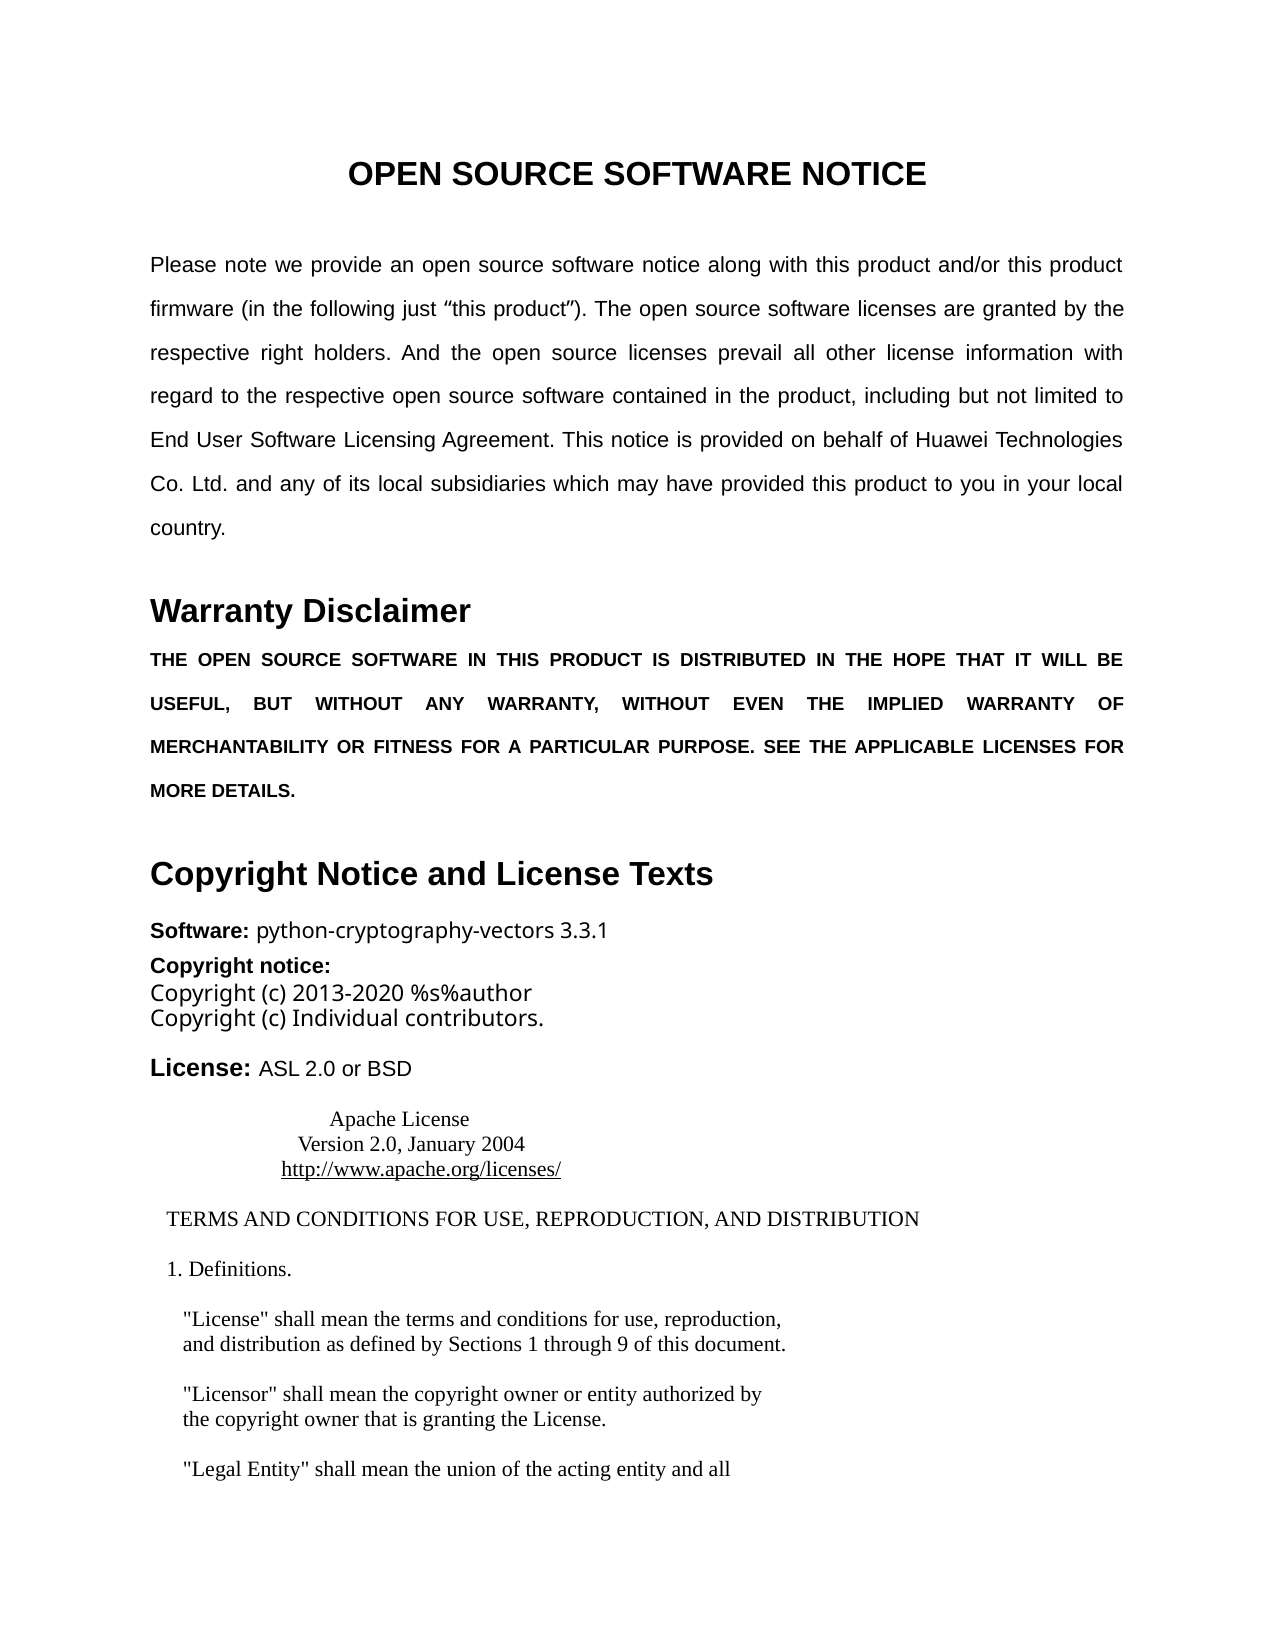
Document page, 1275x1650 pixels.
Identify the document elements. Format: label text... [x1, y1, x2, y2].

text Copyright (c) 2013-2020 %s%author Copyright (c) Individual contributors. [150, 981, 1125, 1056]
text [150, 1081, 1125, 1481]
text Copyright notice: [150, 944, 1125, 981]
text OPEN SOURCE SOFTWARE NOTICE [150, 150, 1125, 194]
text Software: python-cryptography-vectors 3.3.1 [150, 919, 1125, 944]
text Copyright Notice and License Texts [150, 850, 1125, 894]
text Please note we provide an open source software notice along with this product and/or this product firmware (in the following just “this product”). The open source software licenses are granted by the respective right holders. And the open source licenses prevail all other license information with regard to the respective open source software contained in the product, including but not limited to End User Software Licensing Agreement. This notice is provided on behalf of Huawei Technologies Co. Ltd. and any of its local subsidiaries which may have provided this product to you in your local country. [150, 237, 1125, 544]
text Warranty Disclaimer [150, 587, 1125, 631]
text License: ASL 2.0 or BSD [150, 1056, 1125, 1081]
text The open source software in this product is distributed in the hope that it will be useful, but WITHOUT ANY WARRANTY, without even the implied warranty of MERCHANTABILITY or FITNESS FOR A PARTICULAR PURPOSE. See the applicable licenses for more details. [150, 631, 1125, 806]
